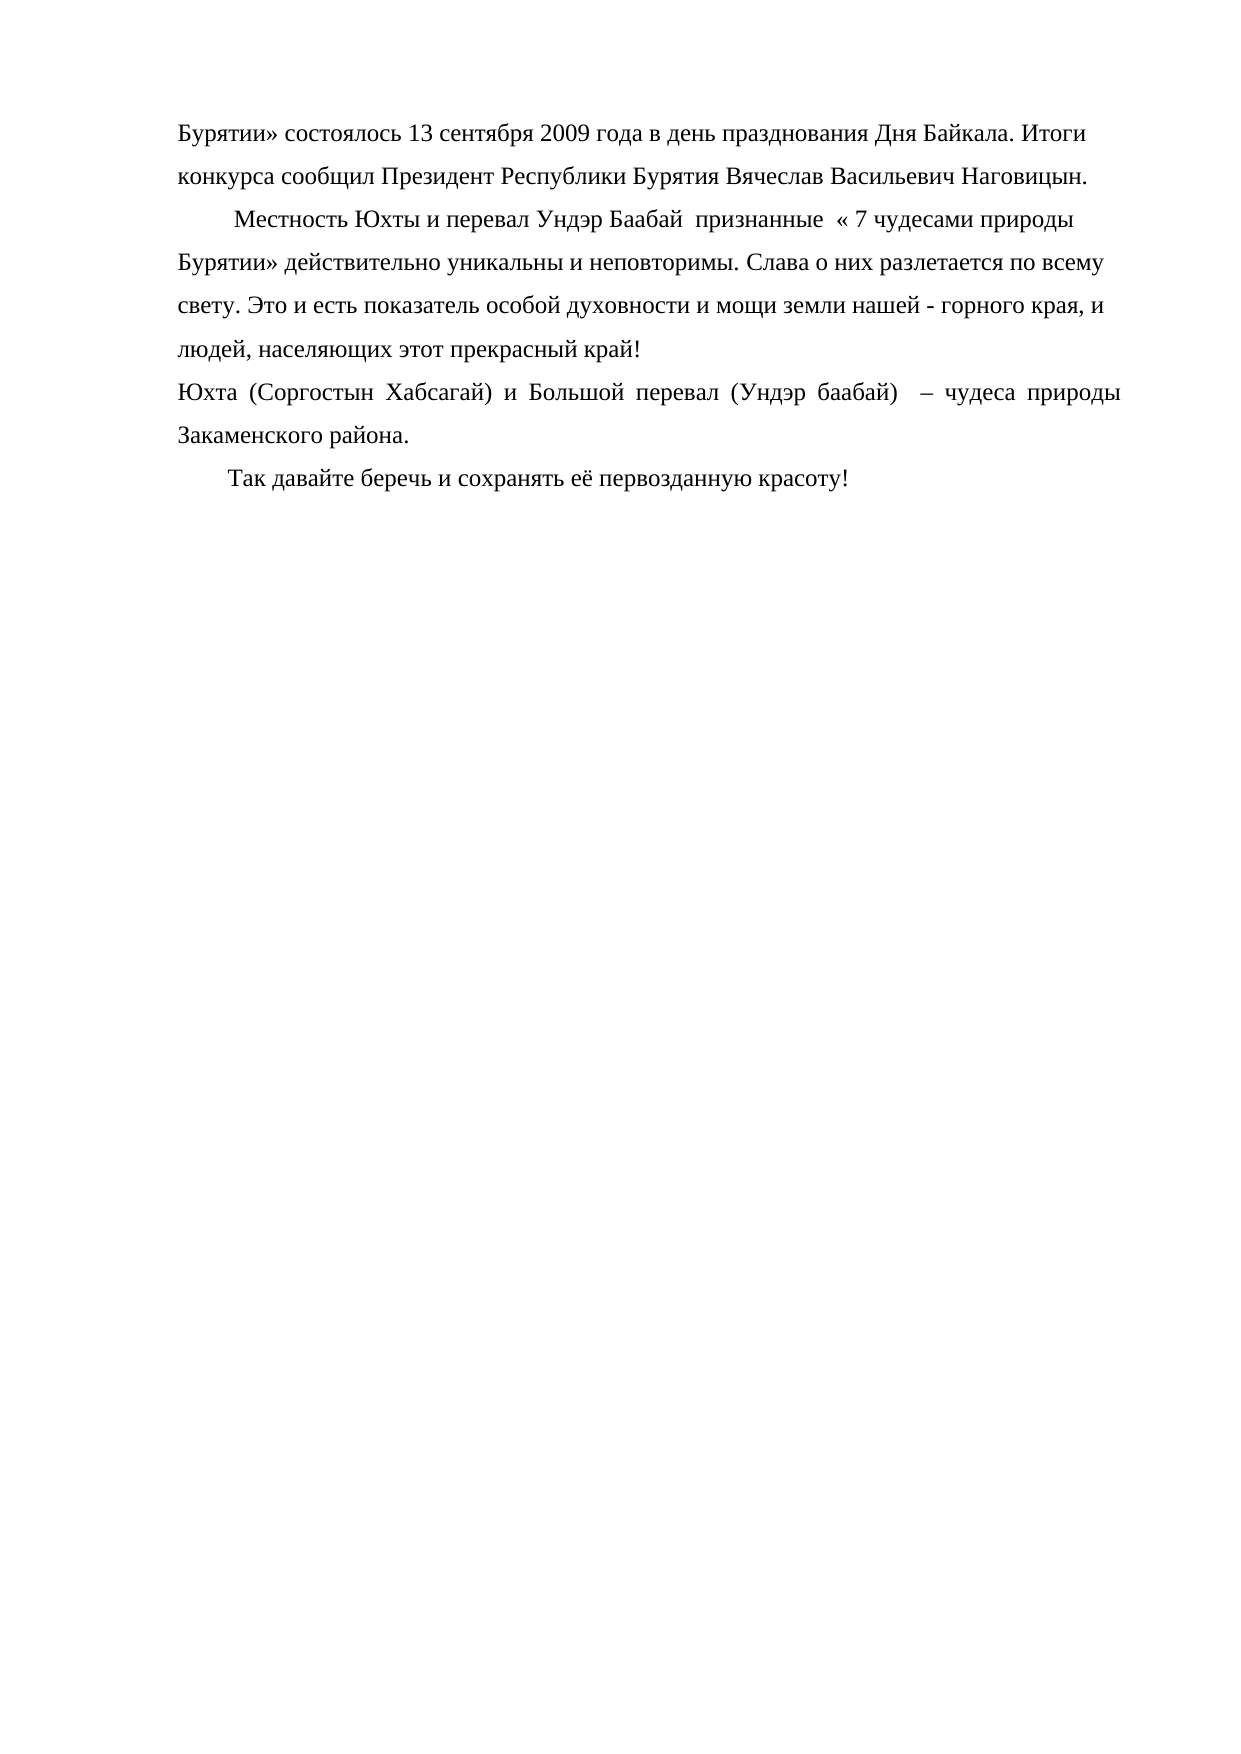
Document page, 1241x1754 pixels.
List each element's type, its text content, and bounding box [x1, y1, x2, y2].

text Так давайте беречь и сохранять её первозданную красоту! [177, 463, 1122, 492]
text Юхта (Соргостын Хабсагай) и Большой перевал (Ундэр баабай) – чудеса природы Закаменского района. [177, 377, 1122, 449]
text Местность Юхты и перевал Ундэр Баабай признанные « 7 чудесами природы Бурятии» действительно уникальны и неповторимы. Слава о них разлетается по всему свету. Это и есть показатель особой духовности и мощи земли нашей - горного края, и людей, населяющих этот прекрасный край! [177, 204, 1122, 362]
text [177, 118, 1122, 190]
